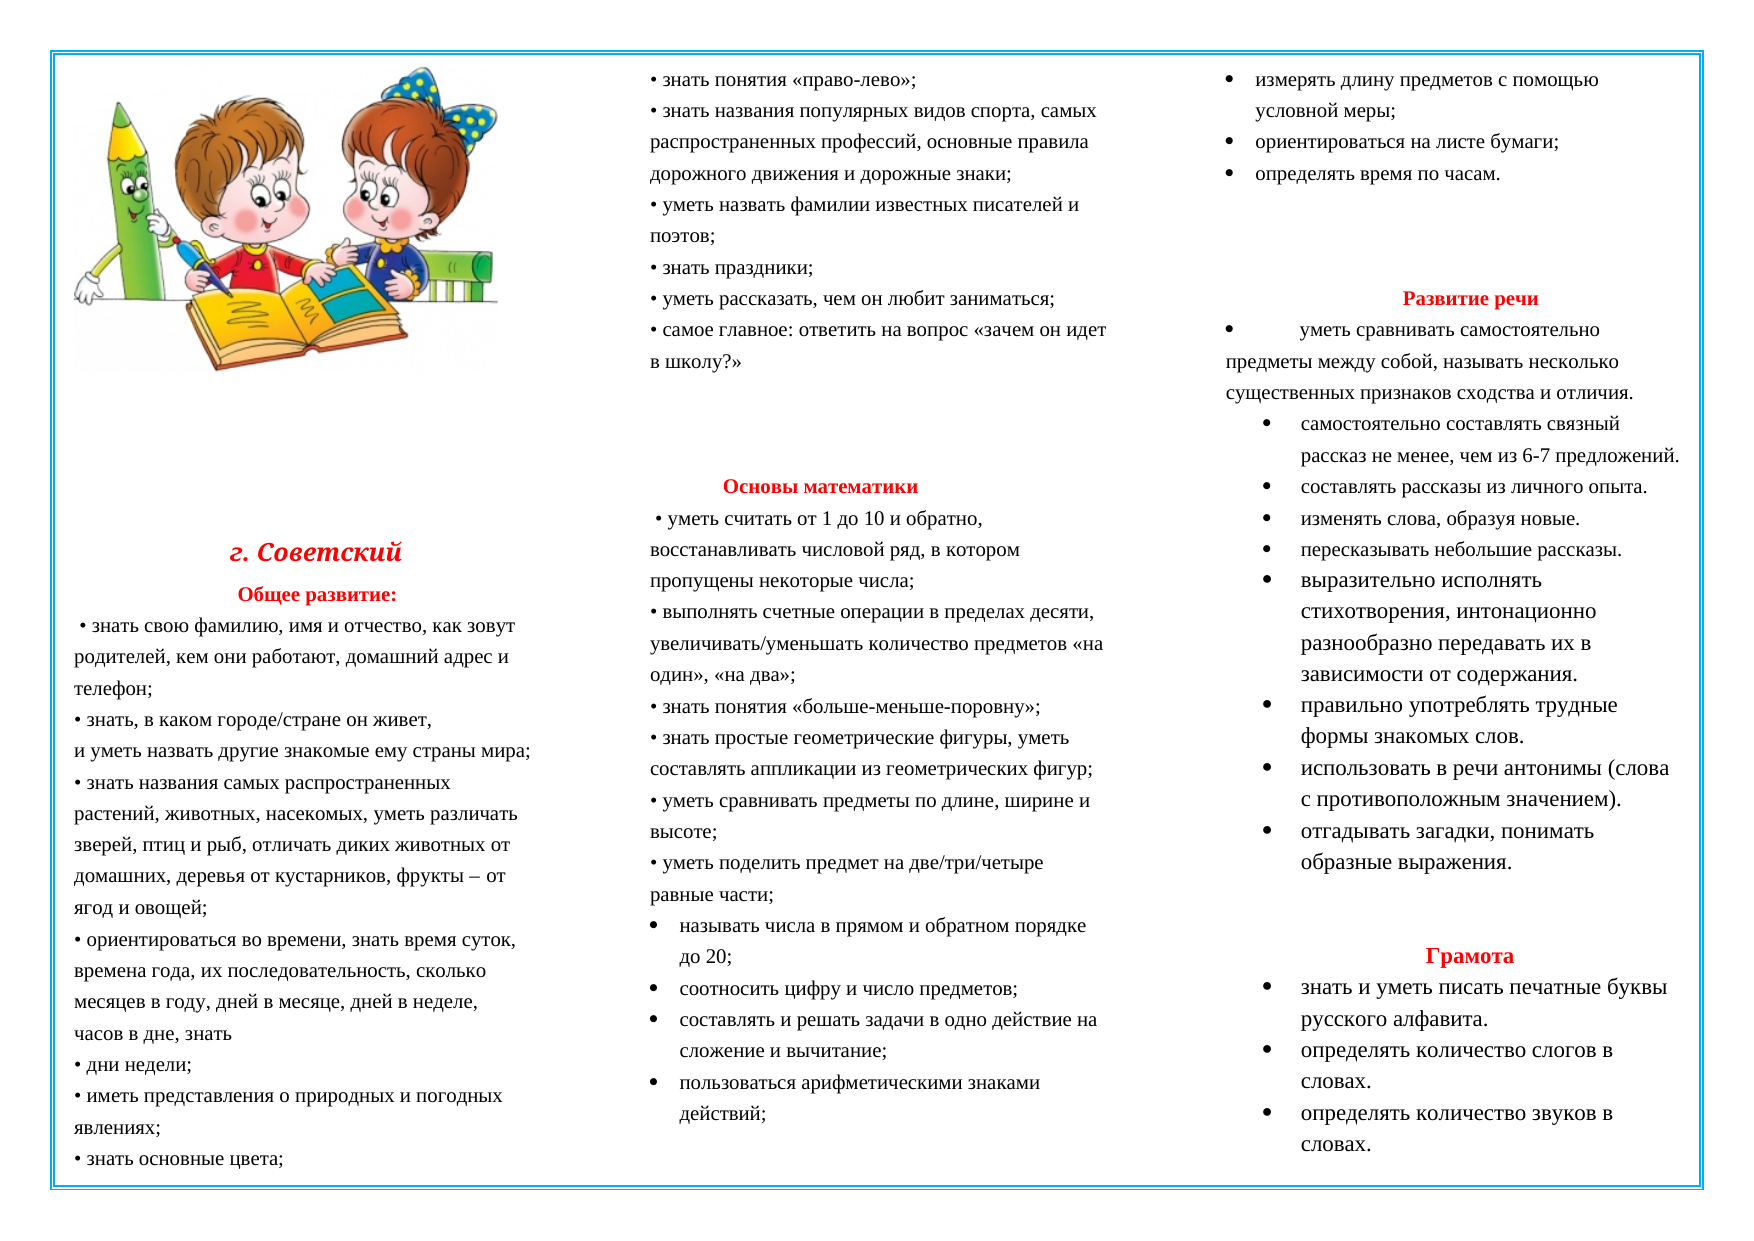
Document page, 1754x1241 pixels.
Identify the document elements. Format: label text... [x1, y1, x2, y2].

picture [73, 59, 499, 374]
list определять количество слогов в словах. [1263, 1031, 1683, 1094]
list самостоятельно составлять связный рассказ не менее, чем из 6-7 предложений. [1263, 404, 1683, 467]
text • знать свою фамилию, имя и отчество, как зовут родителей, кем они работают, домашний адрес и телефон; • знать, в каком городе/стране он живет, и уметь назвать другие знакомые ему страны мира; • знать названия самых распространенных растений, животных, насекомых, уметь различать зверей, птиц и рыб, отличать диких животных от домашних, деревья от кустарников, фрукты – от ягод и овощей; • ориентироваться во времени, знать время суток, времена года, их последовательность, сколько месяцев в году, дней в месяце, дней в неделе, часов в дне, знать [74, 606, 532, 1044]
list составлять рассказы из личного опыта. [1263, 467, 1683, 498]
list определять количество звуков в словах. [1263, 1094, 1683, 1157]
list уметь сравнивать самостоятельно предметы между собой, называть несколько существенных признаков сходства и отличия. [1226, 310, 1683, 404]
list называть числа в прямом и обратном порядке до 20; [650, 906, 1107, 968]
text Общее развитие: [74, 574, 532, 606]
list правильно употреблять трудные формы знакомых слов. [1263, 686, 1683, 749]
text • уметь считать от 1 до 10 и обратно, восстанавливать числовой ряд, в котором пропущены некоторые числа; • выполнять счетные операции в пределах десяти, увеличивать/уменьшать количество предметов «на один», «на два»; • знать понятия «больше-меньше-поровну»; • знать простые геометрические фигуры, уметь составлять аппликации из геометрических фигур; • уметь сравнивать предметы по длине, ширине и высоте; • уметь поделить предмет на две/три/четыре равные части; [650, 498, 1107, 906]
text Развитие речи [1226, 279, 1683, 310]
list пересказывать небольшие рассказы. [1263, 529, 1683, 561]
list ориентироваться на листе бумаги; [1226, 122, 1683, 153]
list составлять и решать задачи в одно действие на сложение и вычитание; [650, 1000, 1107, 1062]
list изменять слова, образуя новые. [1263, 498, 1683, 529]
list пользоваться арифметическими знаками действий; [650, 1062, 1107, 1125]
text Основы математики [650, 467, 1107, 498]
list отгадывать загадки, понимать образные выражения. [1263, 812, 1683, 874]
list использовать в речи антонимы (слова с противоположным значением). [1263, 749, 1683, 812]
list измерять длину предметов с помощью условной меры; [1226, 59, 1683, 122]
text г. Советский [74, 535, 532, 569]
list выразительно исполнять стихотворения, интонационно разнообразно передавать их в зависимости от содержания. [1263, 561, 1683, 686]
text Грамота [1226, 937, 1683, 968]
text • дни недели; • иметь представления о природных и погодных явлениях; • знать основные цвета; • знать понятия «право-лево»; • знать названия популярных видов спорта, самых распространенных профессий, основные правила дорожного движения и дорожные знаки; • уметь назвать фамилии известных писателей и поэтов; • знать праздники; • уметь рассказать, чем он любит заниматься; • самое главное: ответить на вопрос «зачем он идет в школу?» [650, 59, 1107, 373]
list соотносить цифру и число предметов; [650, 968, 1107, 1000]
list определять время по часам. [1226, 153, 1683, 184]
list знать и уметь писать печатные буквы русского алфавита. [1263, 968, 1683, 1031]
text • дни недели; • иметь представления о природных и погодных явлениях; • знать основные цвета; • знать понятия «право-лево»; • знать названия популярных видов спорта, самых распространенных профессий, основные правила дорожного движения и дорожные знаки; • уметь назвать фамилии известных писателей и поэтов; • знать праздники; • уметь рассказать, чем он любит заниматься; • самое главное: ответить на вопрос «зачем он идет в школу?» [74, 1044, 532, 1170]
